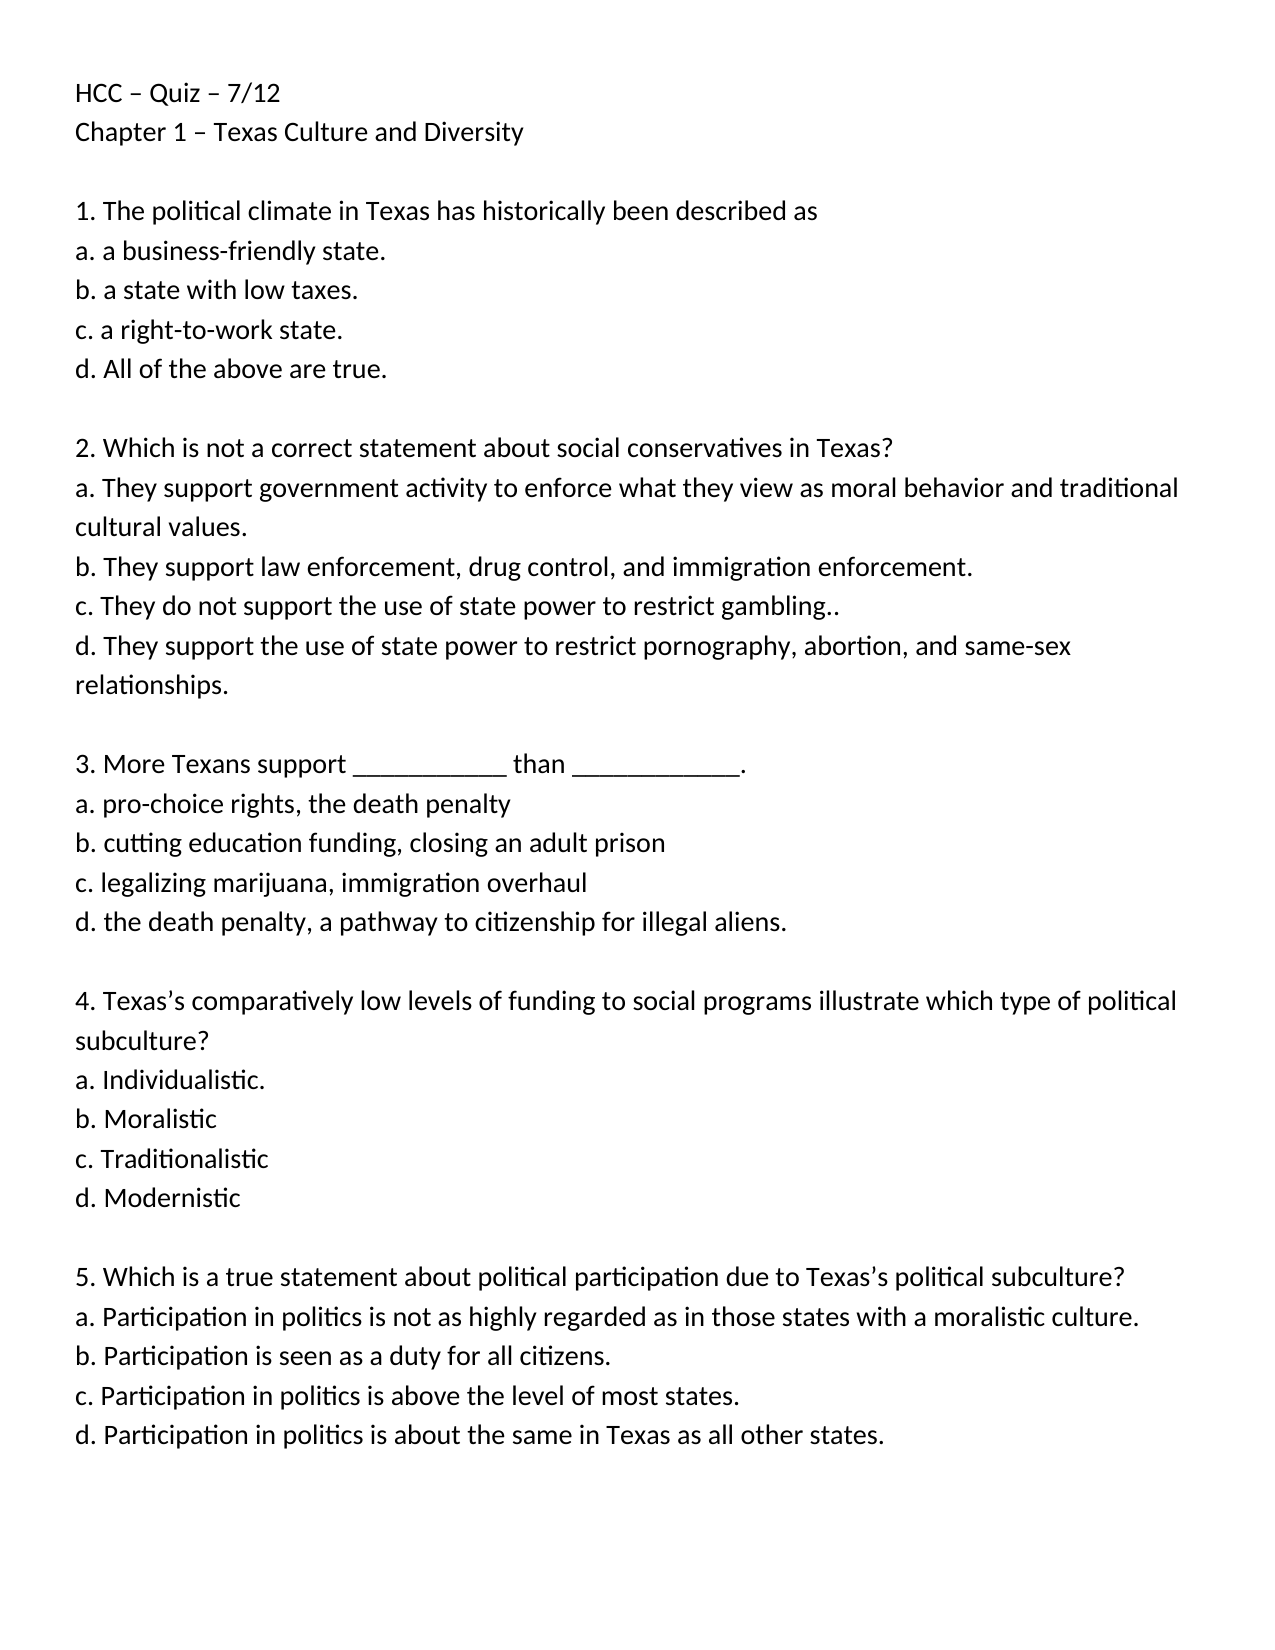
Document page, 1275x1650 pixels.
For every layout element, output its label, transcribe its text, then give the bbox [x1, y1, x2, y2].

text HCC – Quiz – 7/12 Chapter 1 – Texas Culture and Diversity 1. The political climate in Texas has historically been described as a. a business-friendly state. b. a state with low taxes. c. a right-to-work state. d. All of the above are true. 2. Which is not a correct statement about social conservatives in Texas? a. They support government activity to enforce what they view as moral behavior and traditional cultural values. b. They support law enforcement, drug control, and immigration enforcement. c. They do not support the use of state power to restrict gambling.. d. They support the use of state power to restrict pornography, abortion, and same-sex relationships. 3. More Texans support ___________ than ____________.​ a. ​pro-choice rights, the death penalty b. ​cutting education funding, closing an adult prison c. ​legalizing marijuana, immigration overhaul d. ​the death penalty, a pathway to citizenship for illegal aliens. 4. Texas’s comparatively low levels of funding to social programs illustrate which type of political subculture? a. Individualistic. b. Moralistic c. Traditionalistic d. Modernistic 5. Which is a true statement about political participation due to Texas’s political subculture? a. Participation in politics is not as highly regarded as in those states with a moralistic culture. b. Participation is seen as a duty for all citizens. c. Participation in politics is above the level of most states. d. Participation in politics is about the same in Texas as all other states. [75, 75, 1200, 1523]
